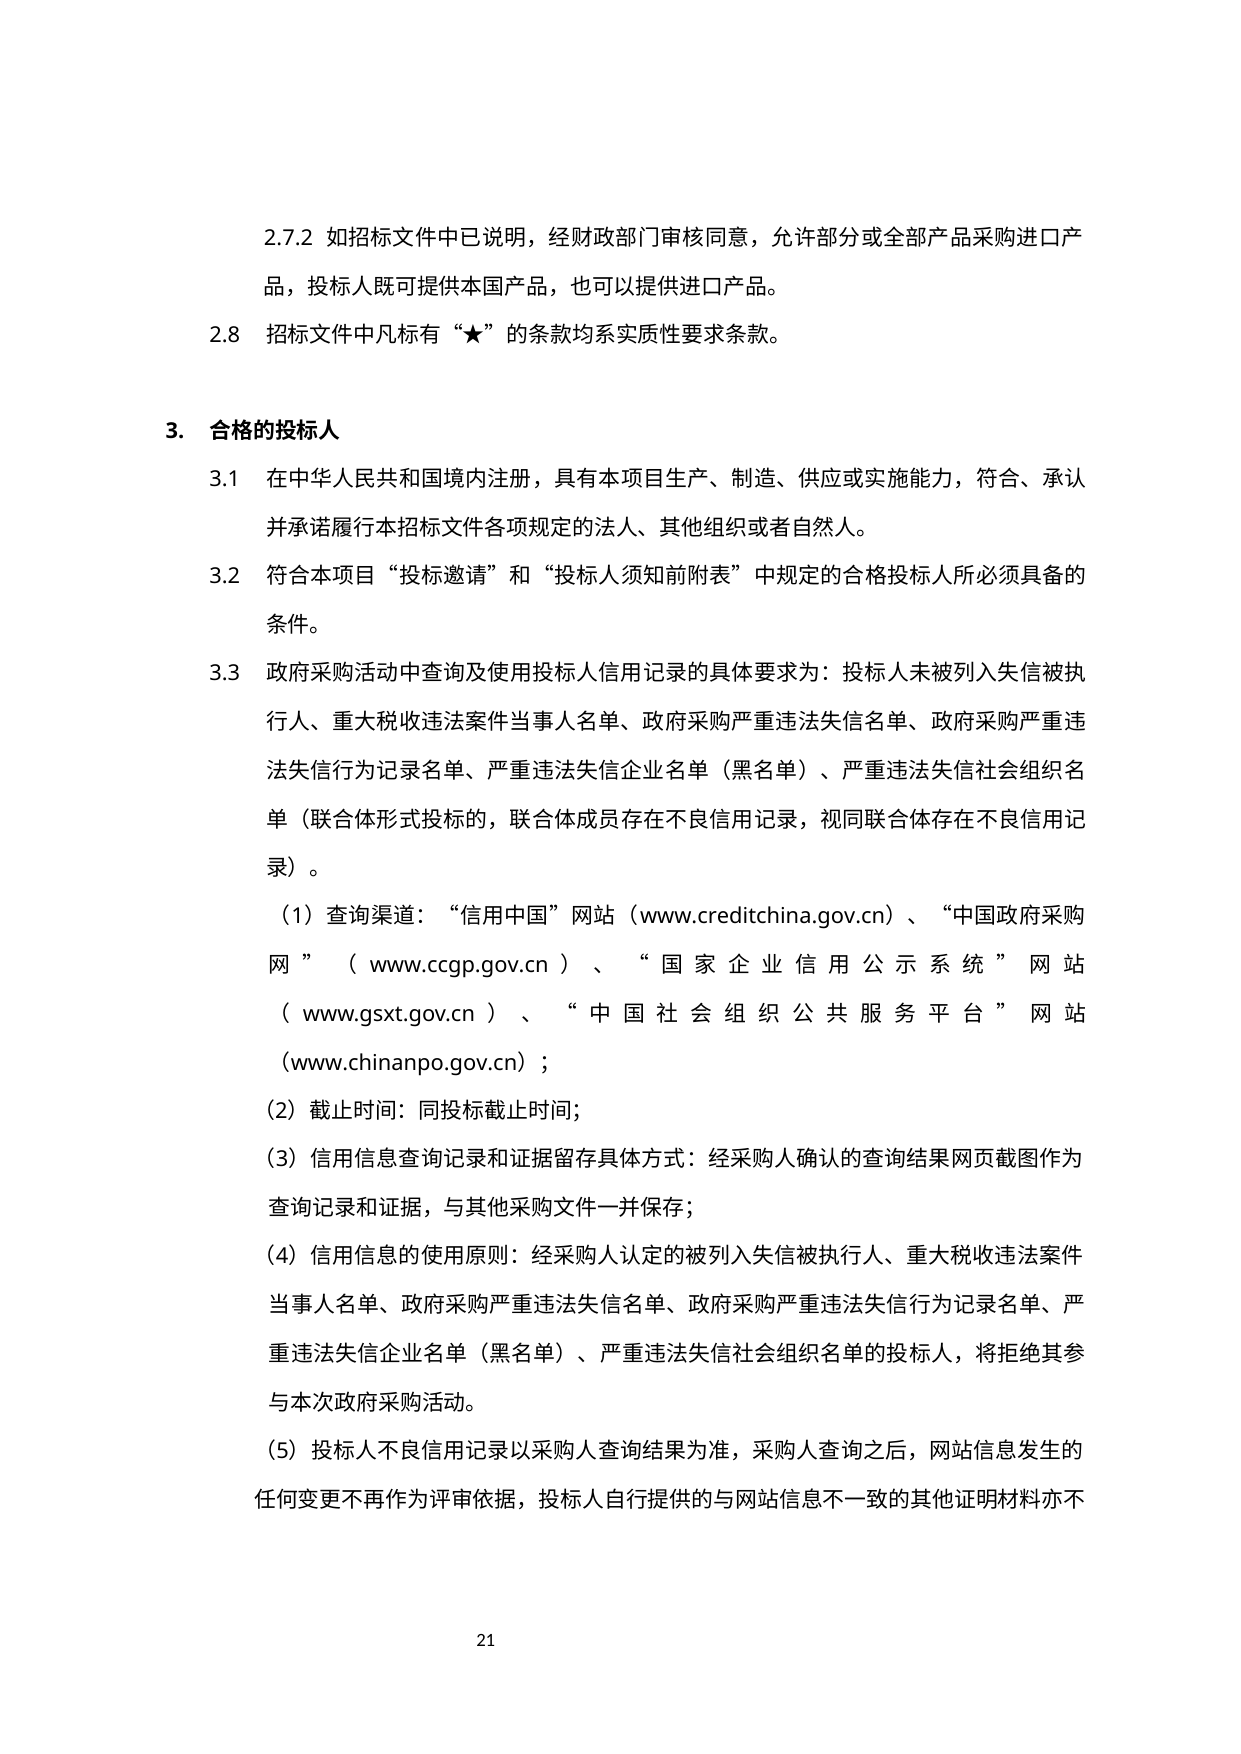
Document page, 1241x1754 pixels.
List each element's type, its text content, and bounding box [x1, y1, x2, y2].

list （1）查询渠道：“信用中国”网站（www.creditchina.gov.cn）、“中国政府采购网”（www.ccgp.gov.cn）、“国家企业信用公示系统”网站（www.gsxt.gov.cn）、“中国社会组织公共服务平台”网站（www.chinanpo.gov.cn）； [269, 898, 1087, 1077]
text 2.7.2 如招标文件中已说明，经财政部门审核同意，允许部分或全部产品采购进口产品，投标人既可提供本国产品，也可以提供进口产品。 [264, 219, 1087, 301]
list （3）信用信息查询记录和证据留存具体方式：经采购人确认的查询结果网页截图作为查询记录和证据，与其他采购文件一并保存； [253, 1141, 1087, 1222]
list 符合本项目“投标邀请”和“投标人须知前附表”中规定的合格投标人所必须具备的条件。 [209, 558, 1087, 639]
list 在中华人民共和国境内注册，具有本项目生产、制造、供应或实施能力，符合、承认并承诺履行本招标文件各项规定的法人、其他组织或者自然人。 [209, 461, 1087, 542]
list 政府采购活动中查询及使用投标人信用记录的具体要求为：投标人未被列入失信被执行人、重大税收违法案件当事人名单、政府采购严重违法失信名单、政府采购严重违法失信行为记录名单、严重违法失信企业名单（黑名单）、严重违法失信社会组织名单（联合体形式投标的，联合体成员存在不良信用记录，视同联合体存在不良信用记录）。 [209, 655, 1087, 882]
list 合格的投标人 [165, 412, 1087, 445]
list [254, 1433, 1087, 1514]
list 招标文件中凡标有“★”的条款均系实质性要求条款。 [209, 317, 1087, 349]
list （2）截止时间：同投标截止时间； [209, 1093, 1087, 1125]
list （4）信用信息的使用原则：经采购人认定的被列入失信被执行人、重大税收违法案件当事人名单、政府采购严重违法失信名单、政府采购严重违法失信行为记录名单、严重违法失信企业名单（黑名单）、严重违法失信社会组织名单的投标人，将拒绝其参与本次政府采购活动。 [253, 1238, 1087, 1417]
